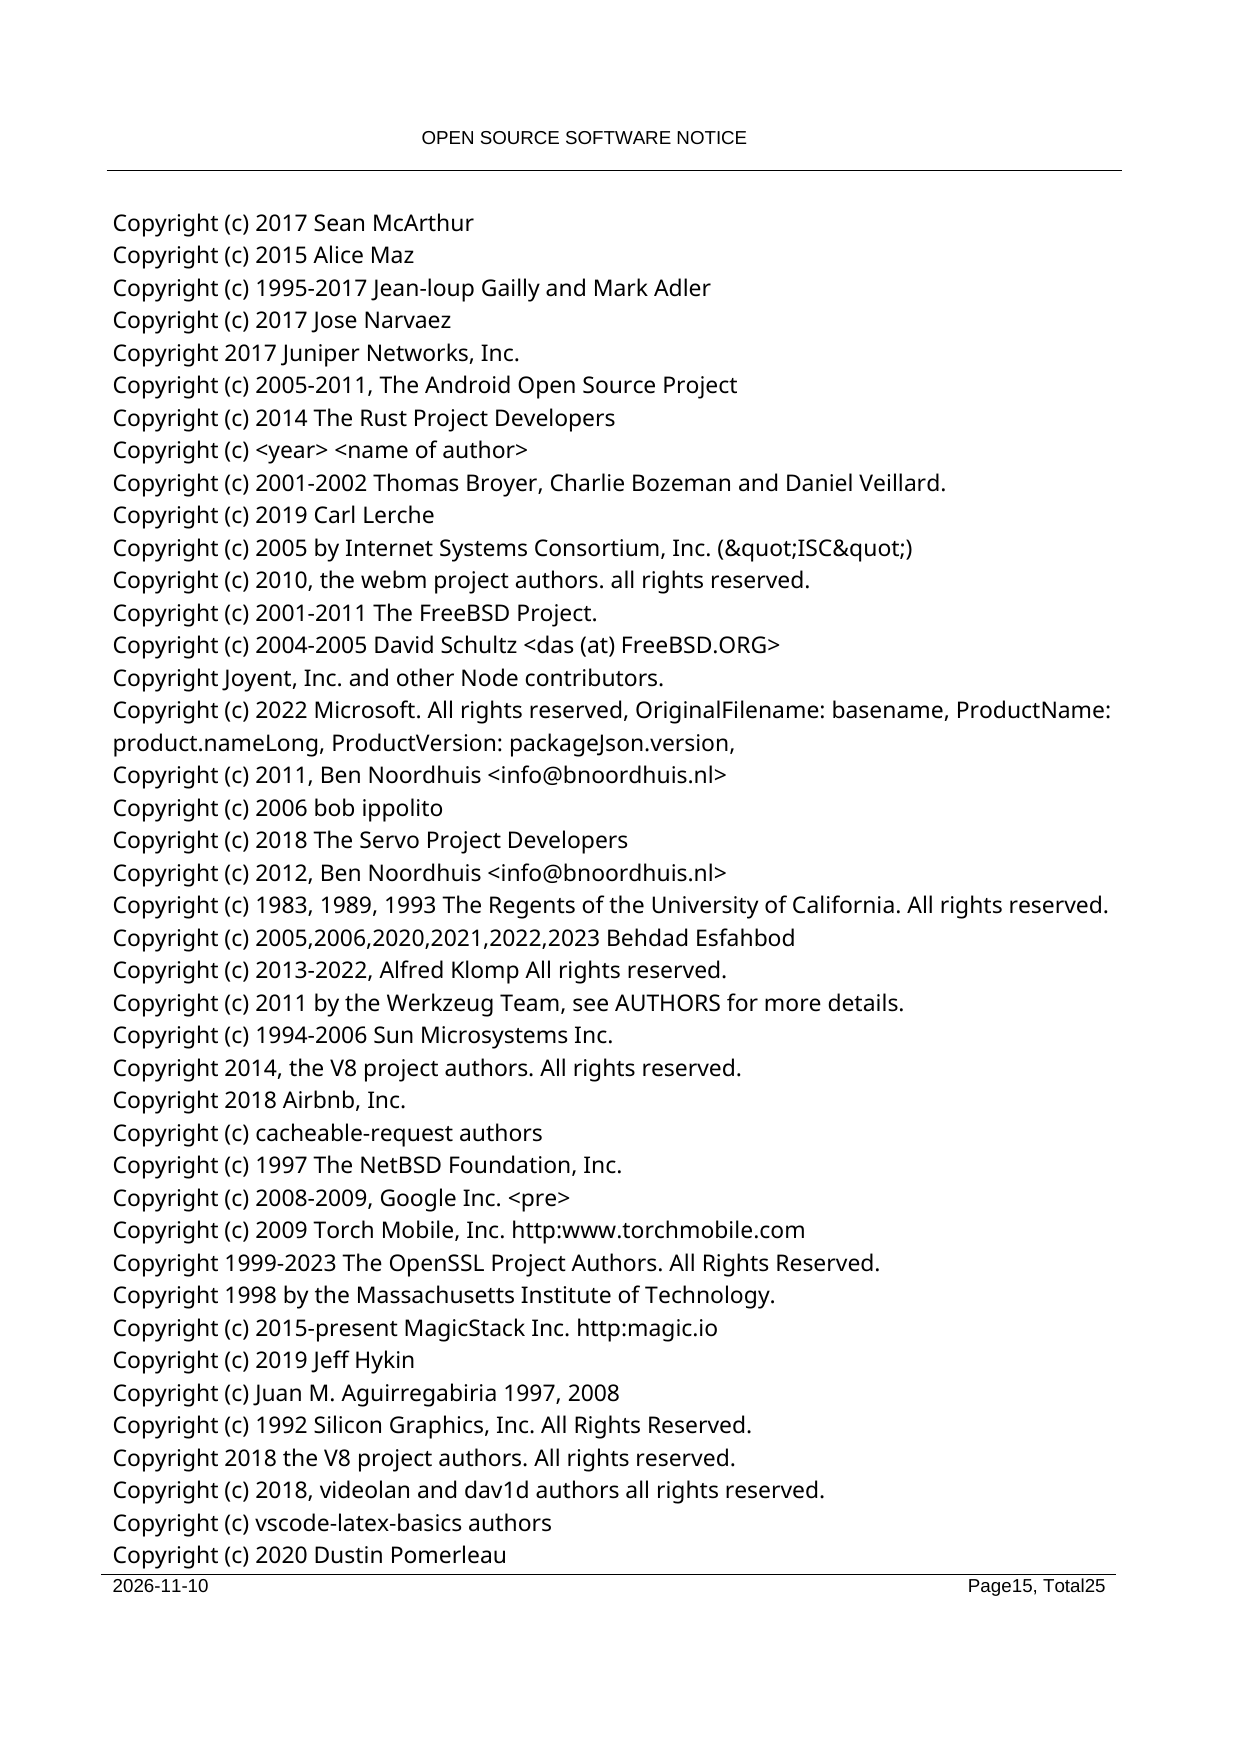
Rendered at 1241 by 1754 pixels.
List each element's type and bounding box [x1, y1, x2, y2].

text [112, 206, 1128, 1571]
